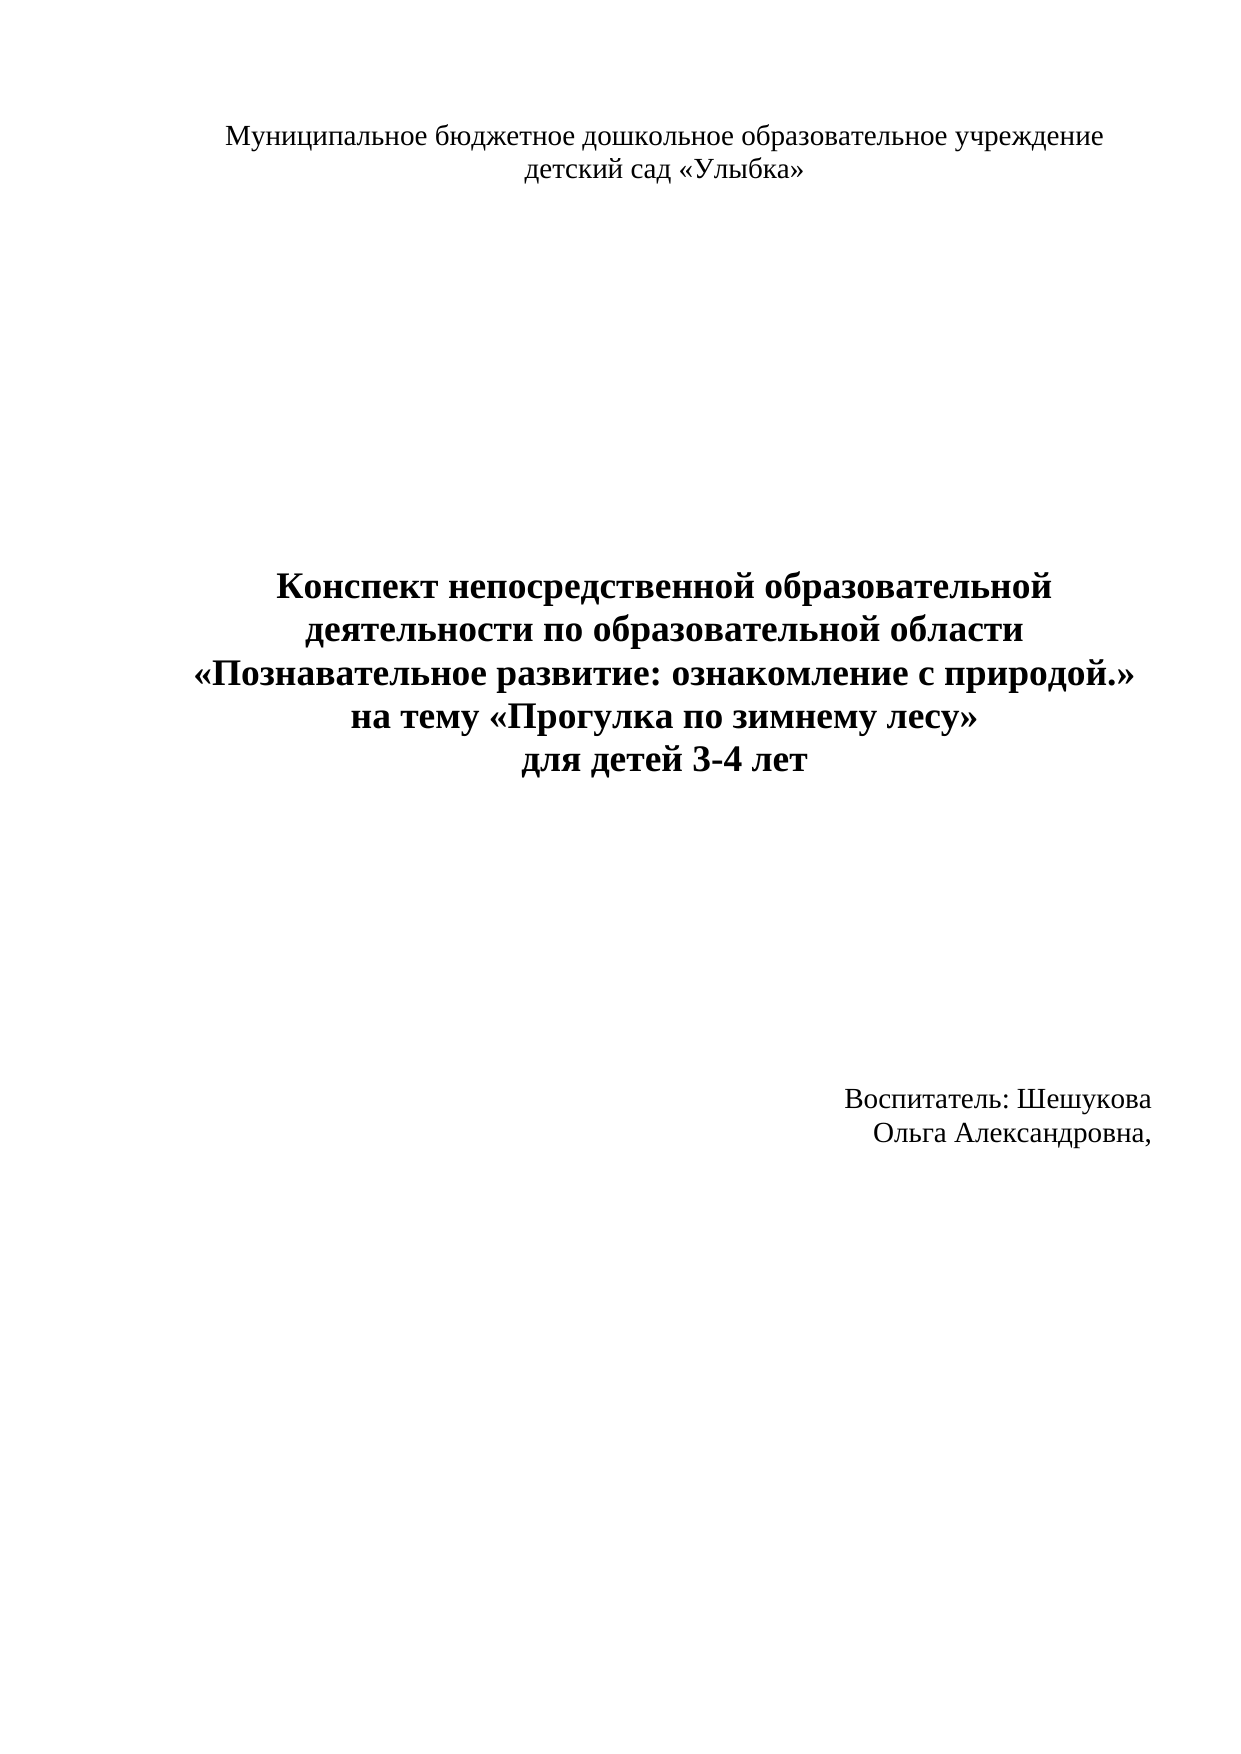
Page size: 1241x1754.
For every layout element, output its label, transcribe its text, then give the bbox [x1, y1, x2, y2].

text на тему «Прогулка по зимнему лесу» [177, 693, 1152, 736]
text детский сад «Улыбка» [177, 152, 1152, 185]
text для детей 3-4 лет [177, 736, 1152, 779]
text Конспект непосредственной образовательной деятельности по образовательной области «Познавательное развитие: ознакомление с природой.» [177, 564, 1152, 693]
text Воспитатель: Шешукова [177, 1081, 1152, 1115]
text Ольга Александровна, [177, 1115, 1152, 1148]
text Муниципальное бюджетное дошкольное образовательное учреждение [177, 118, 1152, 152]
